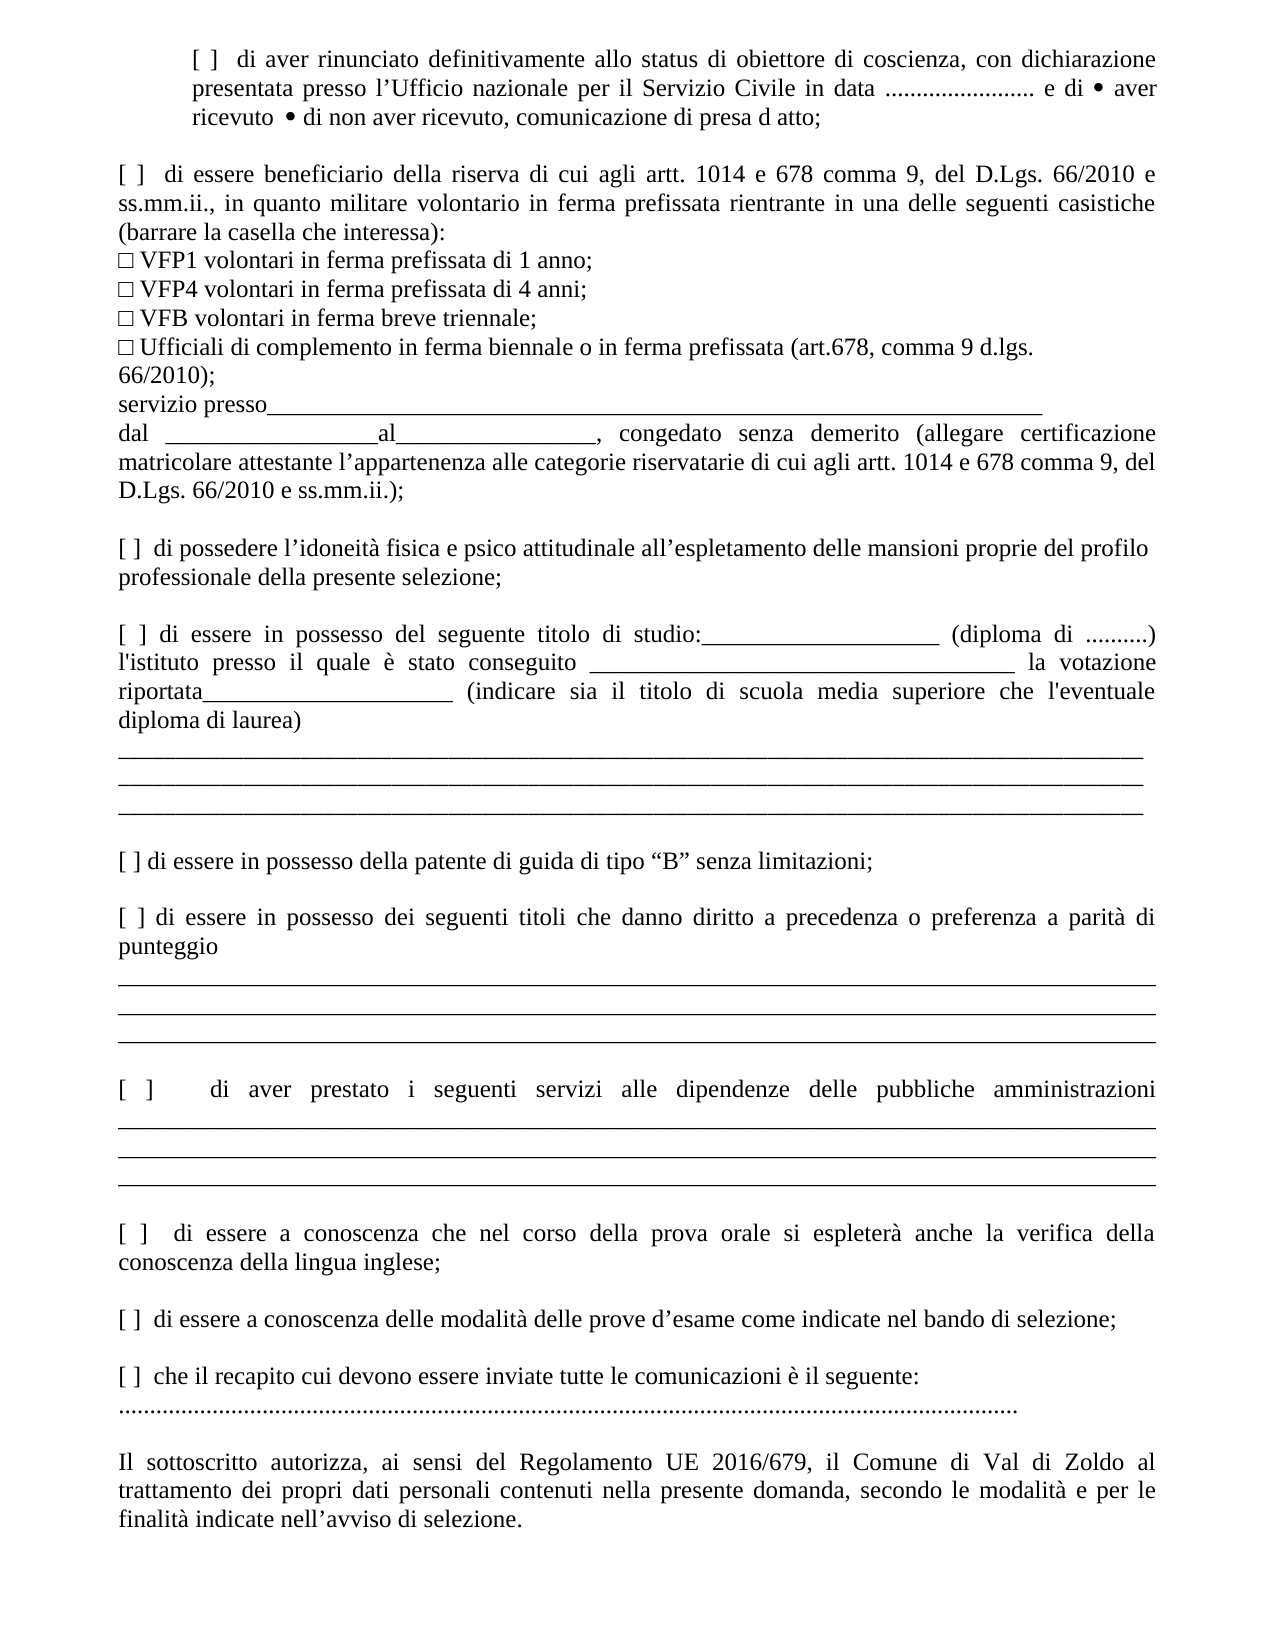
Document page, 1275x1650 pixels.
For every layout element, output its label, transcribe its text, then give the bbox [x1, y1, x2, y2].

text __________________________________________________________________________________________ [118, 790, 1157, 818]
text Il sottoscritto autorizza, ai sensi del Regolamento UE 2016/679, il Comune di Val di Zoldo al trattamento dei propri dati personali contenuti nella presente domanda, secondo le modalità e per le finalità indicate nell’avviso di selezione. [118, 1447, 1157, 1533]
text □ VFB volontari in ferma breve triennale; [118, 303, 1157, 332]
text □ VFP4 volontari in ferma prefissata di 4 anni; [118, 274, 1157, 303]
text _________________________________________________________________________________________________________________________________________________________________________________________________________________________________________________________ [118, 960, 1157, 1046]
text [ ] di possedere l’idoneità fisica e psico attitudinale all’espletamento delle mansioni proprie del profilo professionale della presente selezione; [118, 533, 1157, 591]
text [ ] di essere in possesso della patente di guida di tipo “B” senza limitazioni; [118, 846, 1157, 874]
text [ ] di essere in possesso del seguente titolo di studio:___________________ (diploma di ..........) l'istituto presso il quale è stato conseguito __________________________________ la votazione riportata____________________ (indicare sia il titolo di scuola media superiore che l'eventuale diploma di laurea) [118, 619, 1157, 734]
text dal _________________al________________, congedato senza demerito (allegare certificazione matricolare attestante l’appartenenza alle categorie riservatarie di cui agli artt. 1014 e 678 comma 9, del D.Lgs. 66/2010 e ss.mm.ii.); [118, 418, 1157, 504]
text [ ] che il recapito cui devono essere inviate tutte le comunicazioni è il seguente: [118, 1361, 1157, 1390]
text servizio presso______________________________________________________________ [118, 389, 1157, 418]
text [ ] di essere beneficiario della riserva di cui agli artt. 1014 e 678 comma 9, del D.Lgs. 66/2010 e ss.mm.ii., in quanto militare volontario in ferma prefissata rientrante in una delle seguenti casistiche (barrare la casella che interessa): [118, 159, 1157, 246]
text □ Ufficiali di complemento in ferma biennale o in ferma prefissata (art.678, comma 9 d.lgs. [118, 332, 1157, 361]
text ................................................................................................................................................ [118, 1390, 1157, 1418]
text [ ] di essere a conoscenza che nel corso della prova orale si espleterà anche la verifica della conoscenza della lingua inglese; [118, 1218, 1157, 1276]
text [ ] di essere a conoscenza delle modalità delle prove d’esame come indicate nel bando di selezione; [118, 1304, 1157, 1333]
text [ ] di essere in possesso dei seguenti titoli che danno diritto a precedenza o preferenza a parità di punteggio [118, 902, 1157, 960]
text __________________________________________________________________________________________ [118, 762, 1157, 790]
text __________________________________________________________________________________________ [118, 734, 1157, 762]
text [ ] di aver rinunciato definitivamente allo status di obiettore di coscienza, con dichiarazione presentata presso l’Ufficio nazionale per il Servizio Civile in data ........................ e di  aver ricevuto  di non aver ricevuto, comunicazione di presa d atto; [192, 44, 1157, 131]
text 66/2010); [118, 361, 1157, 389]
text [ ] di aver prestato i seguenti servizi alle dipendenze delle pubbliche amministrazioni _________________________________________________________________________________________________________________________________________________________________________________________________________________________________________________________ [118, 1074, 1157, 1189]
text □ VFP1 volontari in ferma prefissata di 1 anno; [118, 246, 1157, 274]
